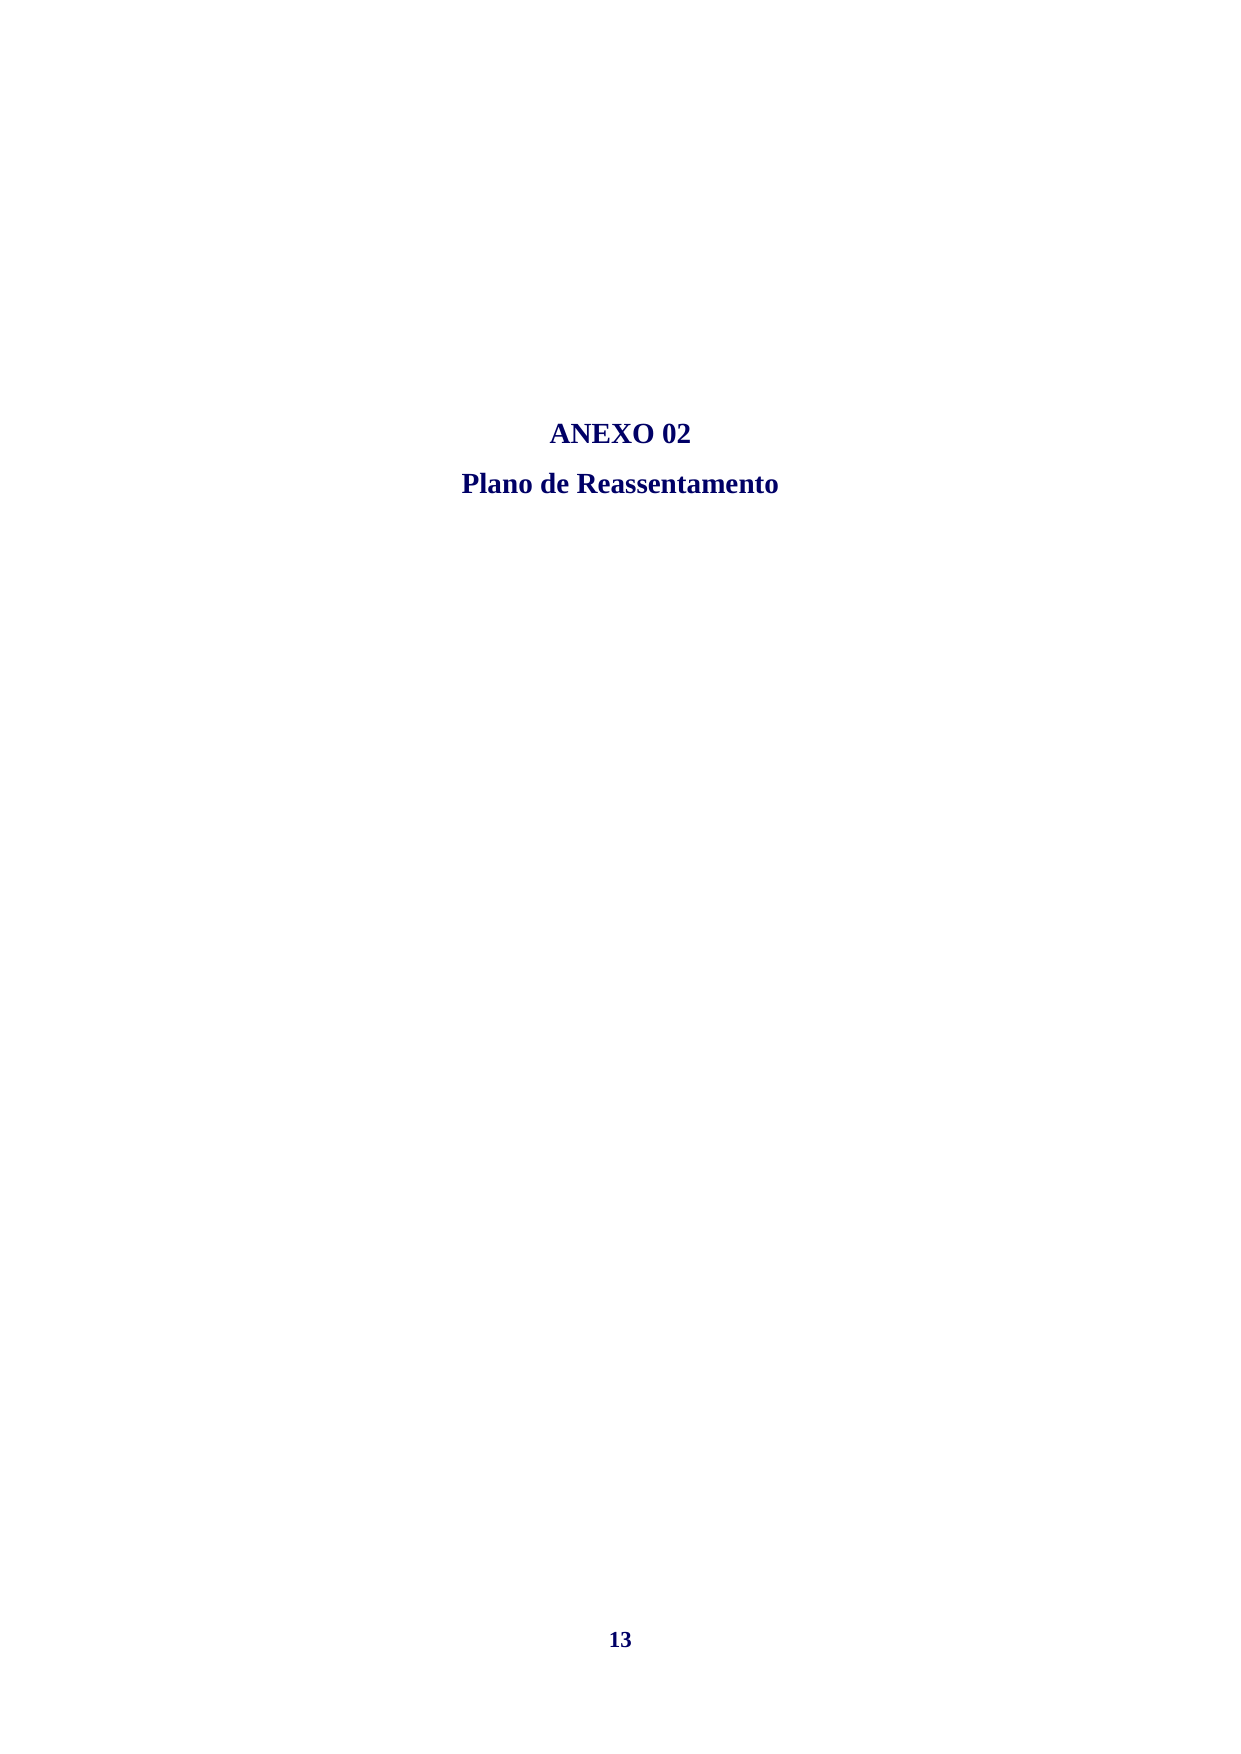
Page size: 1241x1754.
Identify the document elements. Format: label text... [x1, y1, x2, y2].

text Plano de Reassentamento [177, 466, 1063, 500]
text ANEXO 02 [177, 416, 1063, 449]
